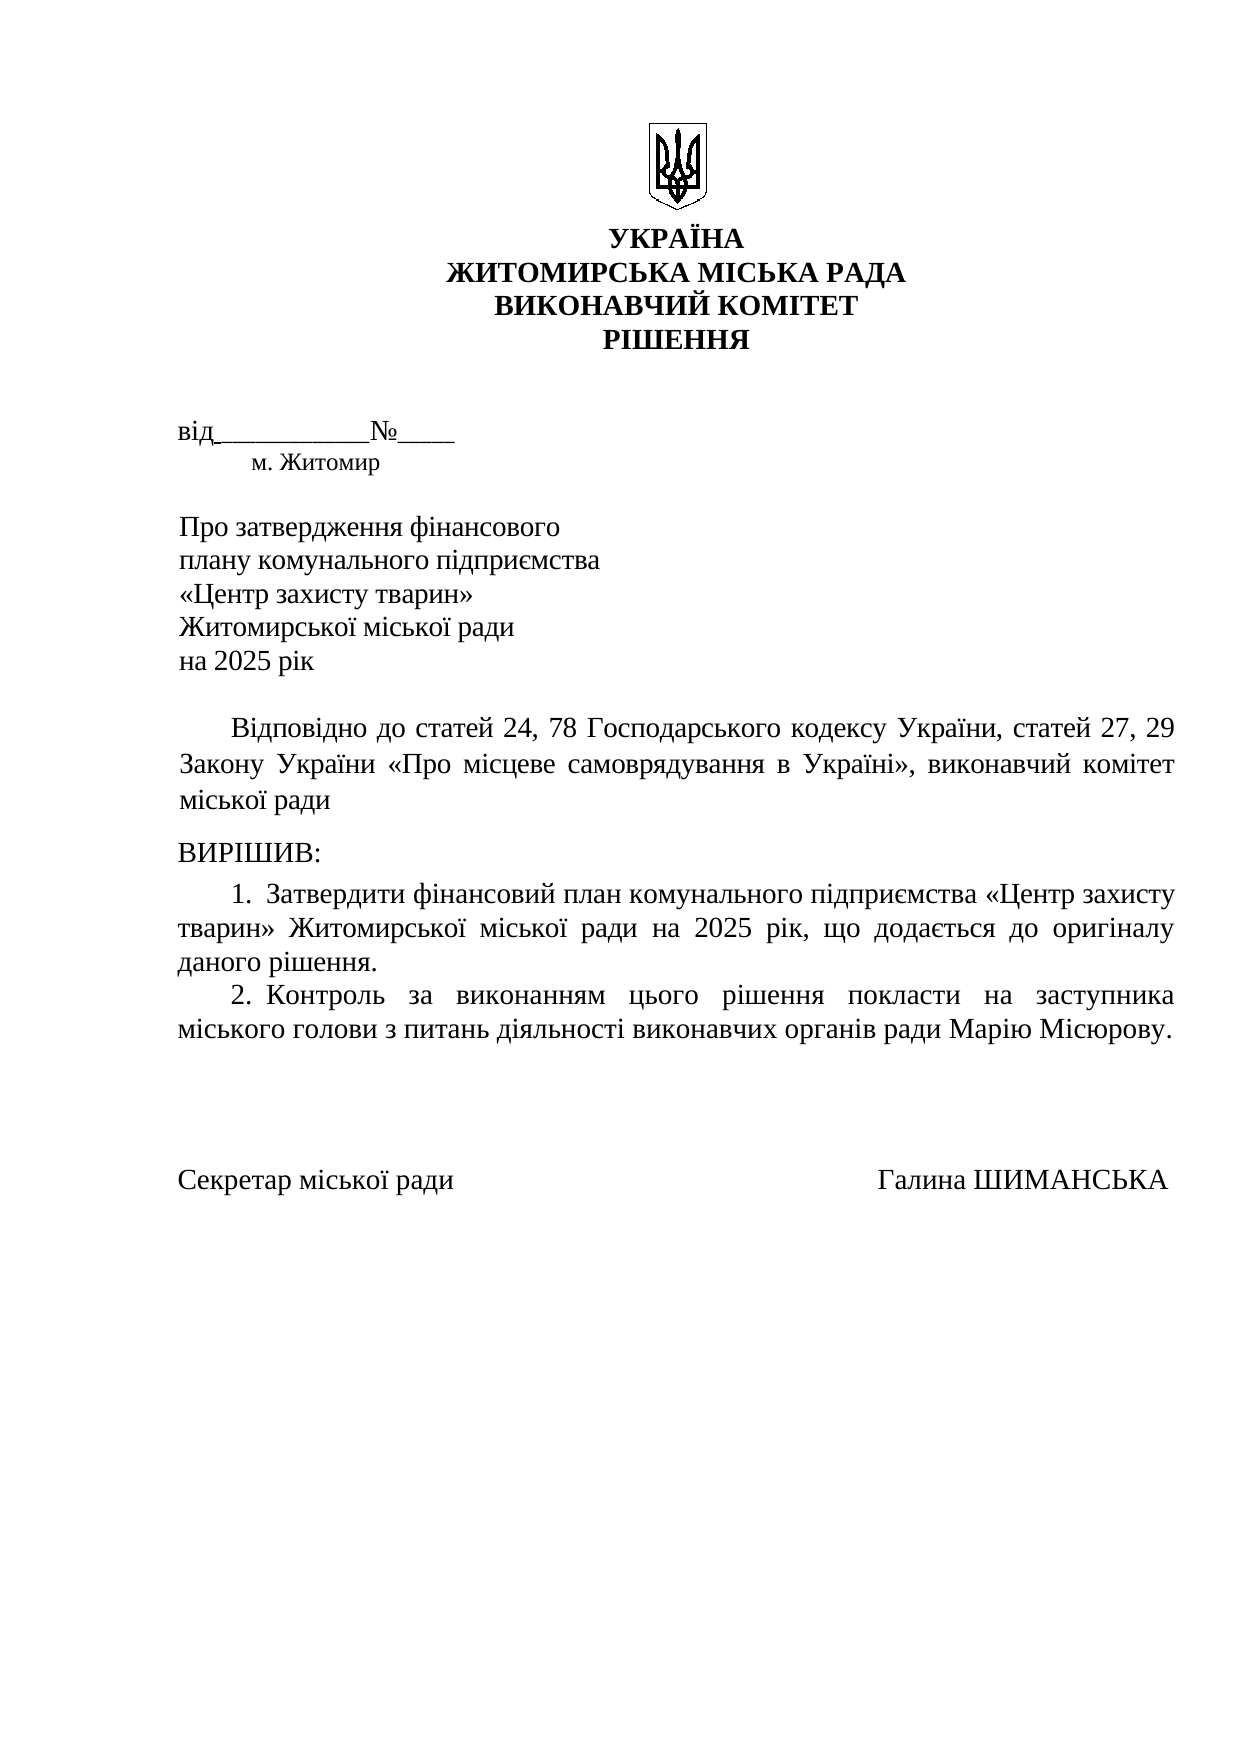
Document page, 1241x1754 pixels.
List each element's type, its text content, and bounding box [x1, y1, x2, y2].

subtitle Секретар міської ради Галина ШИМАНСЬКА [177, 1162, 1175, 1196]
text ВИРІШИВ: [177, 835, 1175, 869]
text м. Житомир [177, 447, 1175, 475]
text на 2025 рік [179, 643, 629, 677]
text від _____________№_____ [177, 413, 1175, 447]
list Контроль за виконанням цього рішення покласти на заступника міського голови з питань діяльності виконавчих органів ради Марію Місюрову. [177, 978, 1175, 1045]
text УКРАЇНА [177, 221, 1175, 255]
text Відповідно до статей 24, 78 Господарського кодексу України, статей 27, 29 Закону України «Про місцеве самоврядування в Україні», виконавчий комітет міської ради [179, 710, 1175, 816]
text ЖИТОМИРСЬКА МІСЬКА РАДА [177, 255, 1175, 288]
text ВИКОНАВЧИЙ КОМІТЕТ [177, 288, 1175, 322]
list Затвердити фінансовий план комунального підприємства «Центр захисту тварин» Житомирської міської ради на 2025 рік, що додається до оригіналу даного рішення. [177, 877, 1175, 978]
text РІШЕННЯ [177, 322, 1175, 356]
text Про затвердження фінансового плану комунального підприємства «Центр захисту тварин» Житомирської міської ради [179, 509, 629, 643]
